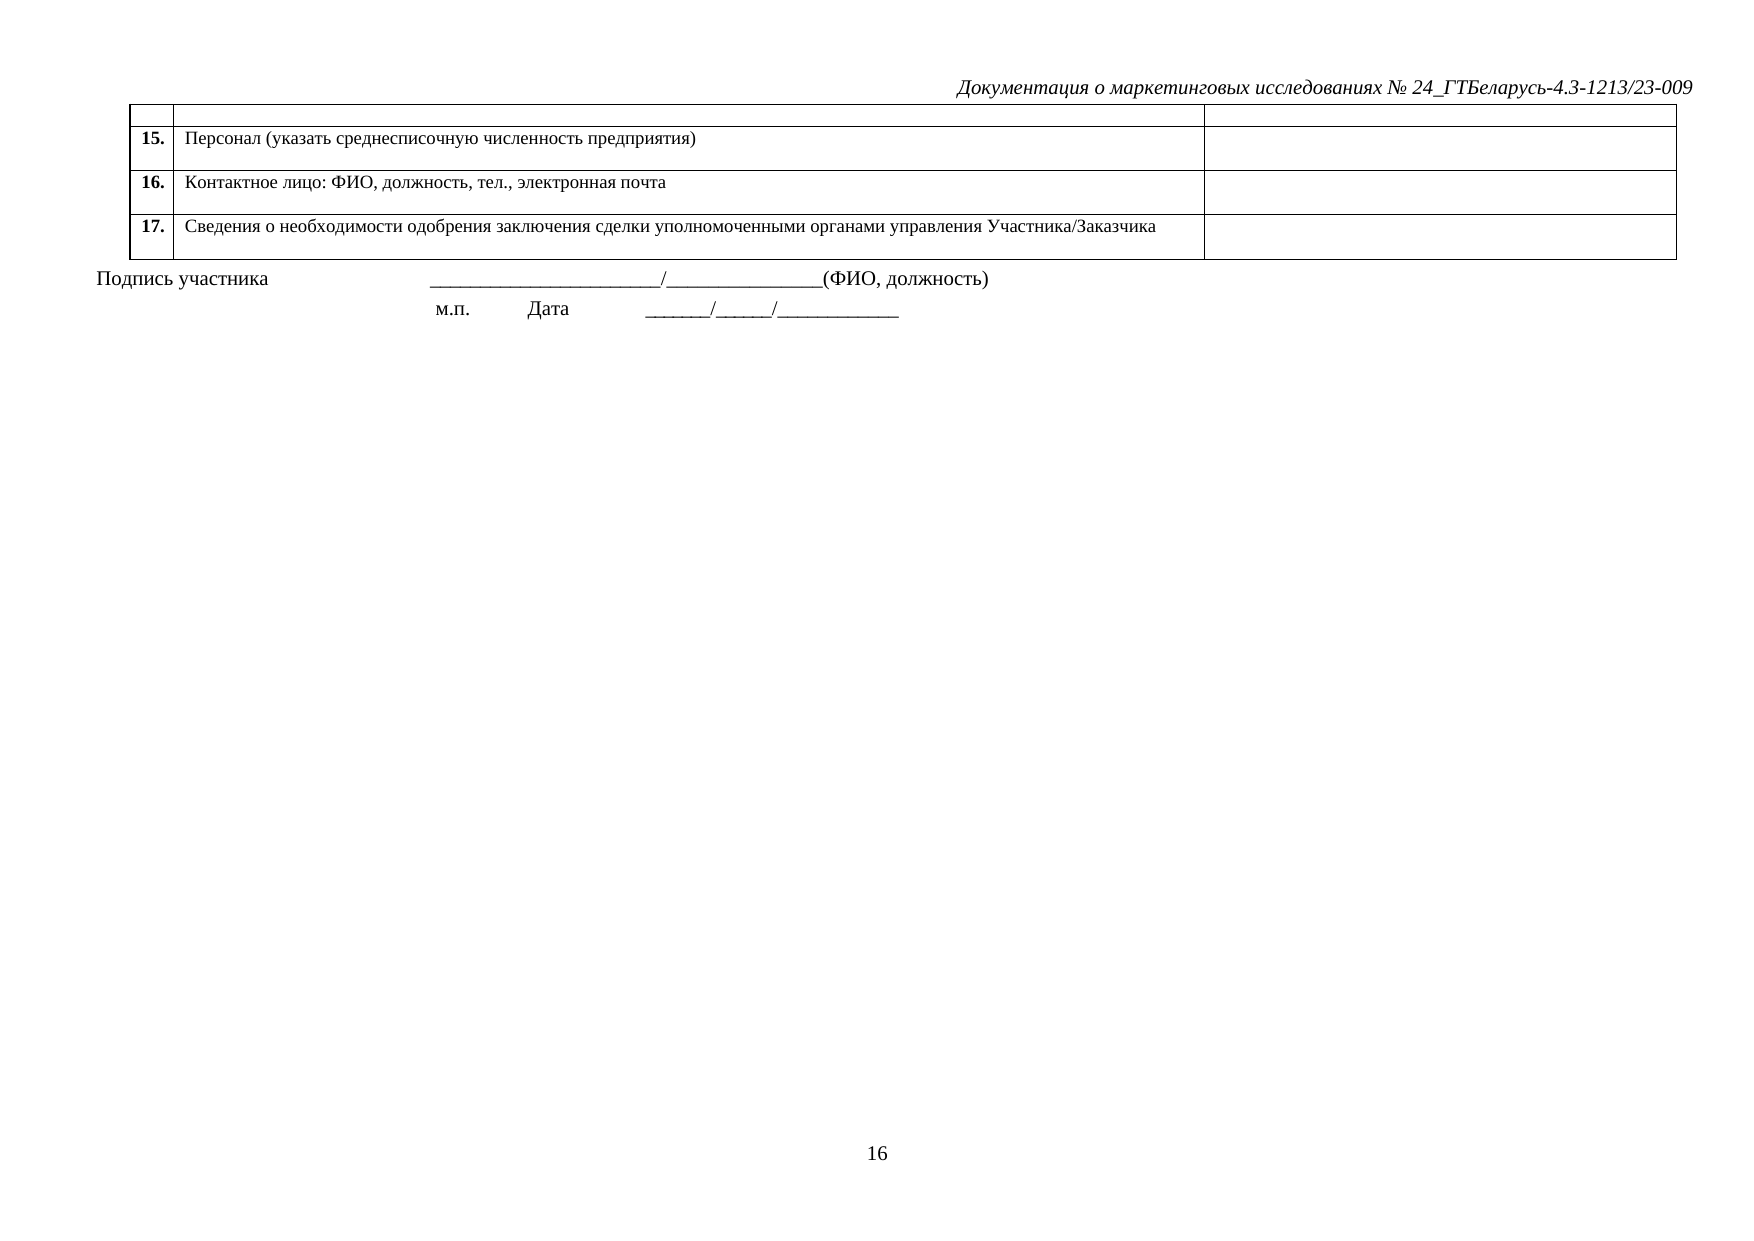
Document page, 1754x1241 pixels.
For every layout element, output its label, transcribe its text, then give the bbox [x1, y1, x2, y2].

text м.п. Дата / / [326, 296, 1695, 320]
table_cell Персонал (указать среднесписочную численность предприятия) [174, 127, 1204, 170]
table_cell Сведения о необходимости одобрения заключения сделки уполномоченными органами управления Участника/Заказчика [174, 215, 1204, 258]
table_cell [1205, 171, 1676, 214]
table_cell [1205, 105, 1676, 126]
table_cell [131, 171, 173, 214]
table_cell Контактное лицо: ФИО, должность, тел., электронная почта [174, 171, 1204, 214]
table_cell [131, 105, 173, 126]
table_cell [1205, 127, 1676, 170]
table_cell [174, 105, 1204, 126]
table_cell [131, 215, 173, 258]
table_cell [131, 127, 173, 170]
table_cell [1205, 215, 1676, 258]
text Подпись участника /_______________(ФИО, должность) [96, 266, 1695, 290]
